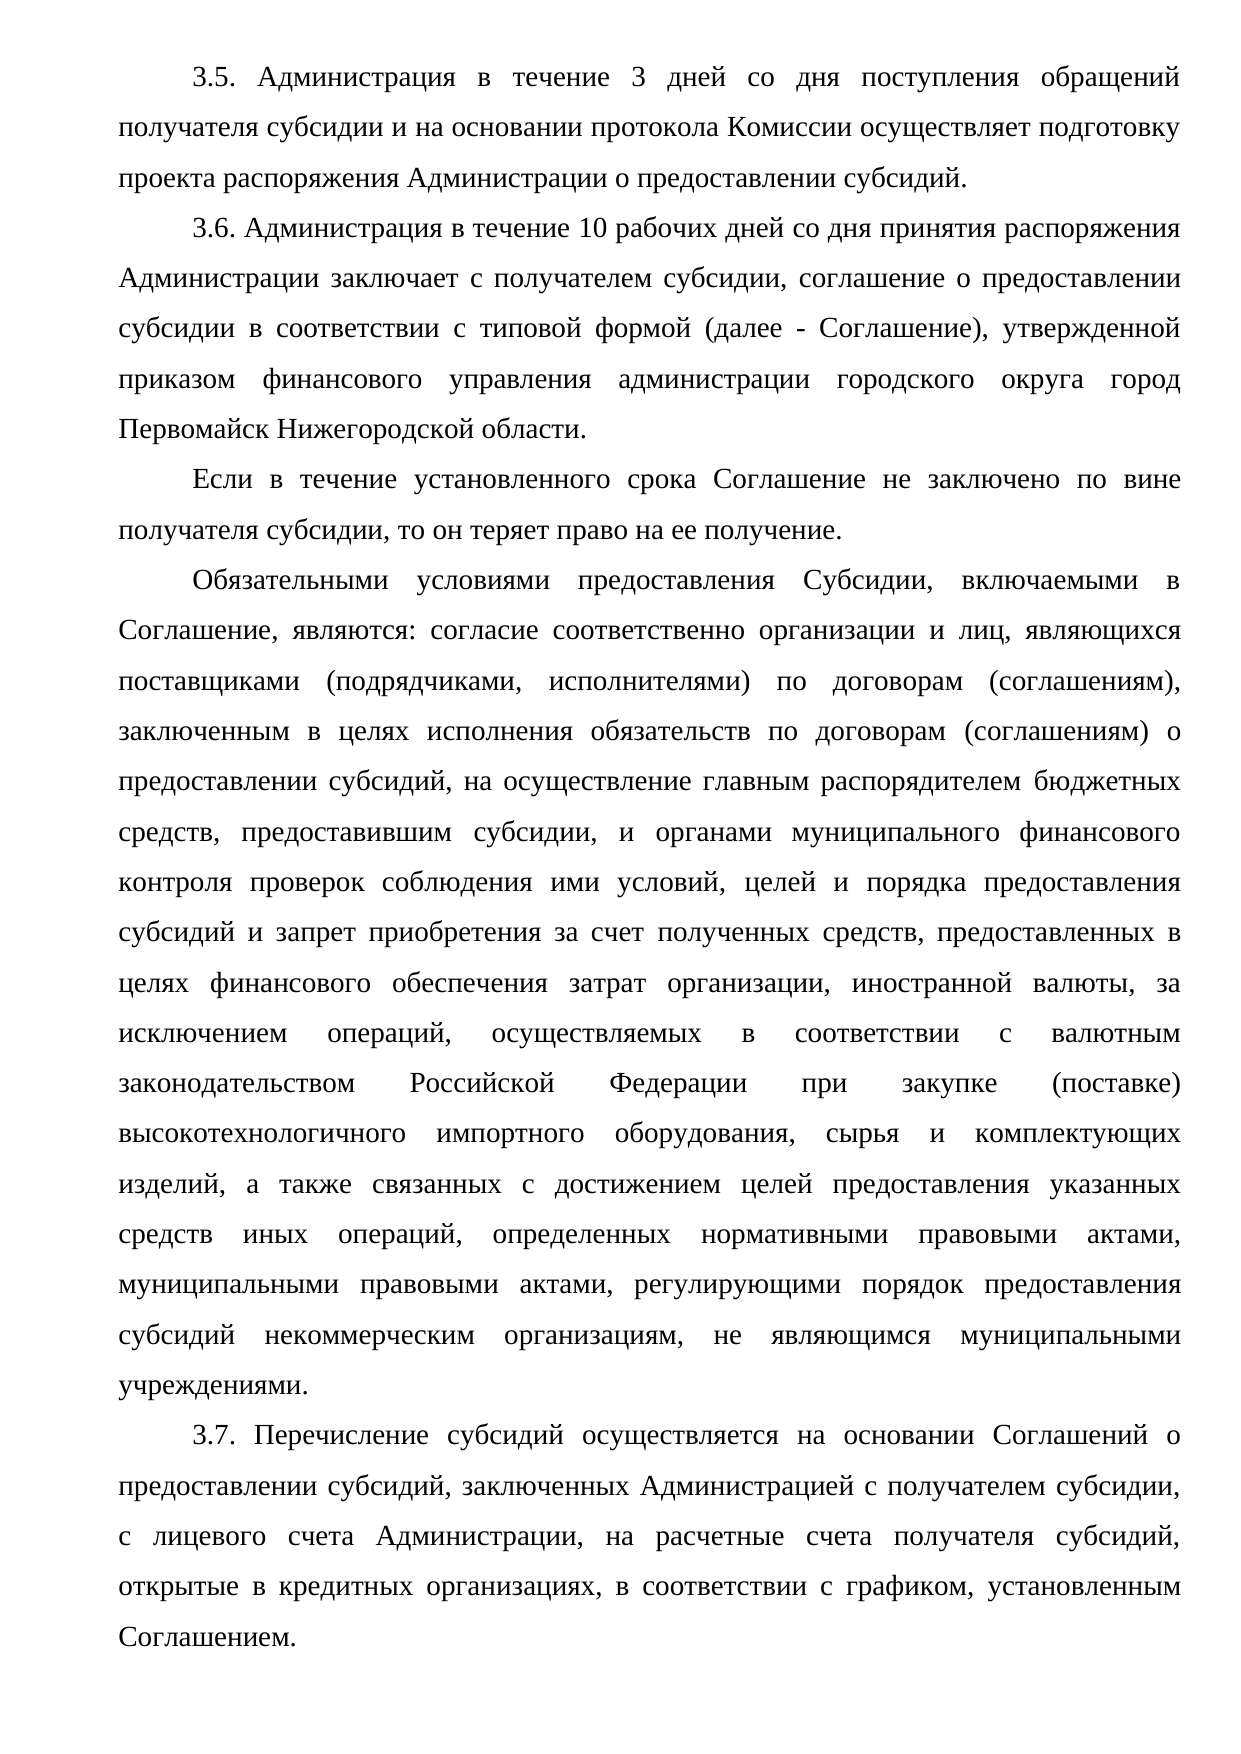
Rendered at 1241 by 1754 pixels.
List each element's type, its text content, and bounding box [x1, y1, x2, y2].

text Обязательными условиями предоставления Субсидии, включаемыми в Соглашение, являются: согласие соответственно организации и лиц, являющихся поставщиками (подрядчиками, исполнителями) по договорам (соглашениям), заключенным в целях исполнения обязательств по договорам (соглашениям) о предоставлении субсидий, на осуществление главным распорядителем бюджетных средств, предоставившим субсидии, и органами муниципального финансового контроля проверок соблюдения ими условий, целей и порядка предоставления субсидий и запрет приобретения за счет полученных средств, предоставленных в целях финансового обеспечения затрат организации, иностранной валюты, за исключением операций, осуществляемых в соответствии с валютным законодательством Российской Федерации при закупке (поставке) высокотехнологичного импортного оборудования, сырья и комплектующих изделий, а также связанных с достижением целей предоставления указанных средств иных операций, определенных нормативными правовыми актами, муниципальными правовыми актами, регулирующими порядок предоставления субсидий некоммерческим организациям, не являющимся муниципальными учреждениями. [118, 562, 1181, 1401]
text 3.7. Перечисление субсидий осуществляется на основании Соглашений о предоставлении субсидий, заключенных Администрацией с получателем субсидии, с лицевого счета Администрации, на расчетные счета получателя субсидий, открытые в кредитных организациях, в соответствии с графиком, установленным Соглашением. [118, 1417, 1181, 1652]
text Если в течение установленного срока Соглашение не заключено по вине получателя субсидии, то он теряет право на ее получение. [118, 462, 1181, 545]
text 3.6. Администрация в течение 10 рабочих дней со дня принятия распоряжения Администрации заключает с получателем субсидии, соглашение о предоставлении субсидии в соответствии с типовой формой (далее - Соглашение), утвержденной приказом финансового управления администрации городского округа город Первомайск Нижегородской области. [118, 210, 1181, 445]
text 3.5. Администрация в течение 3 дней со дня поступления обращений получателя субсидии и на основании протокола Комиссии осуществляет подготовку проекта распоряжения Администрации о предоставлении субсидий. [118, 59, 1181, 193]
